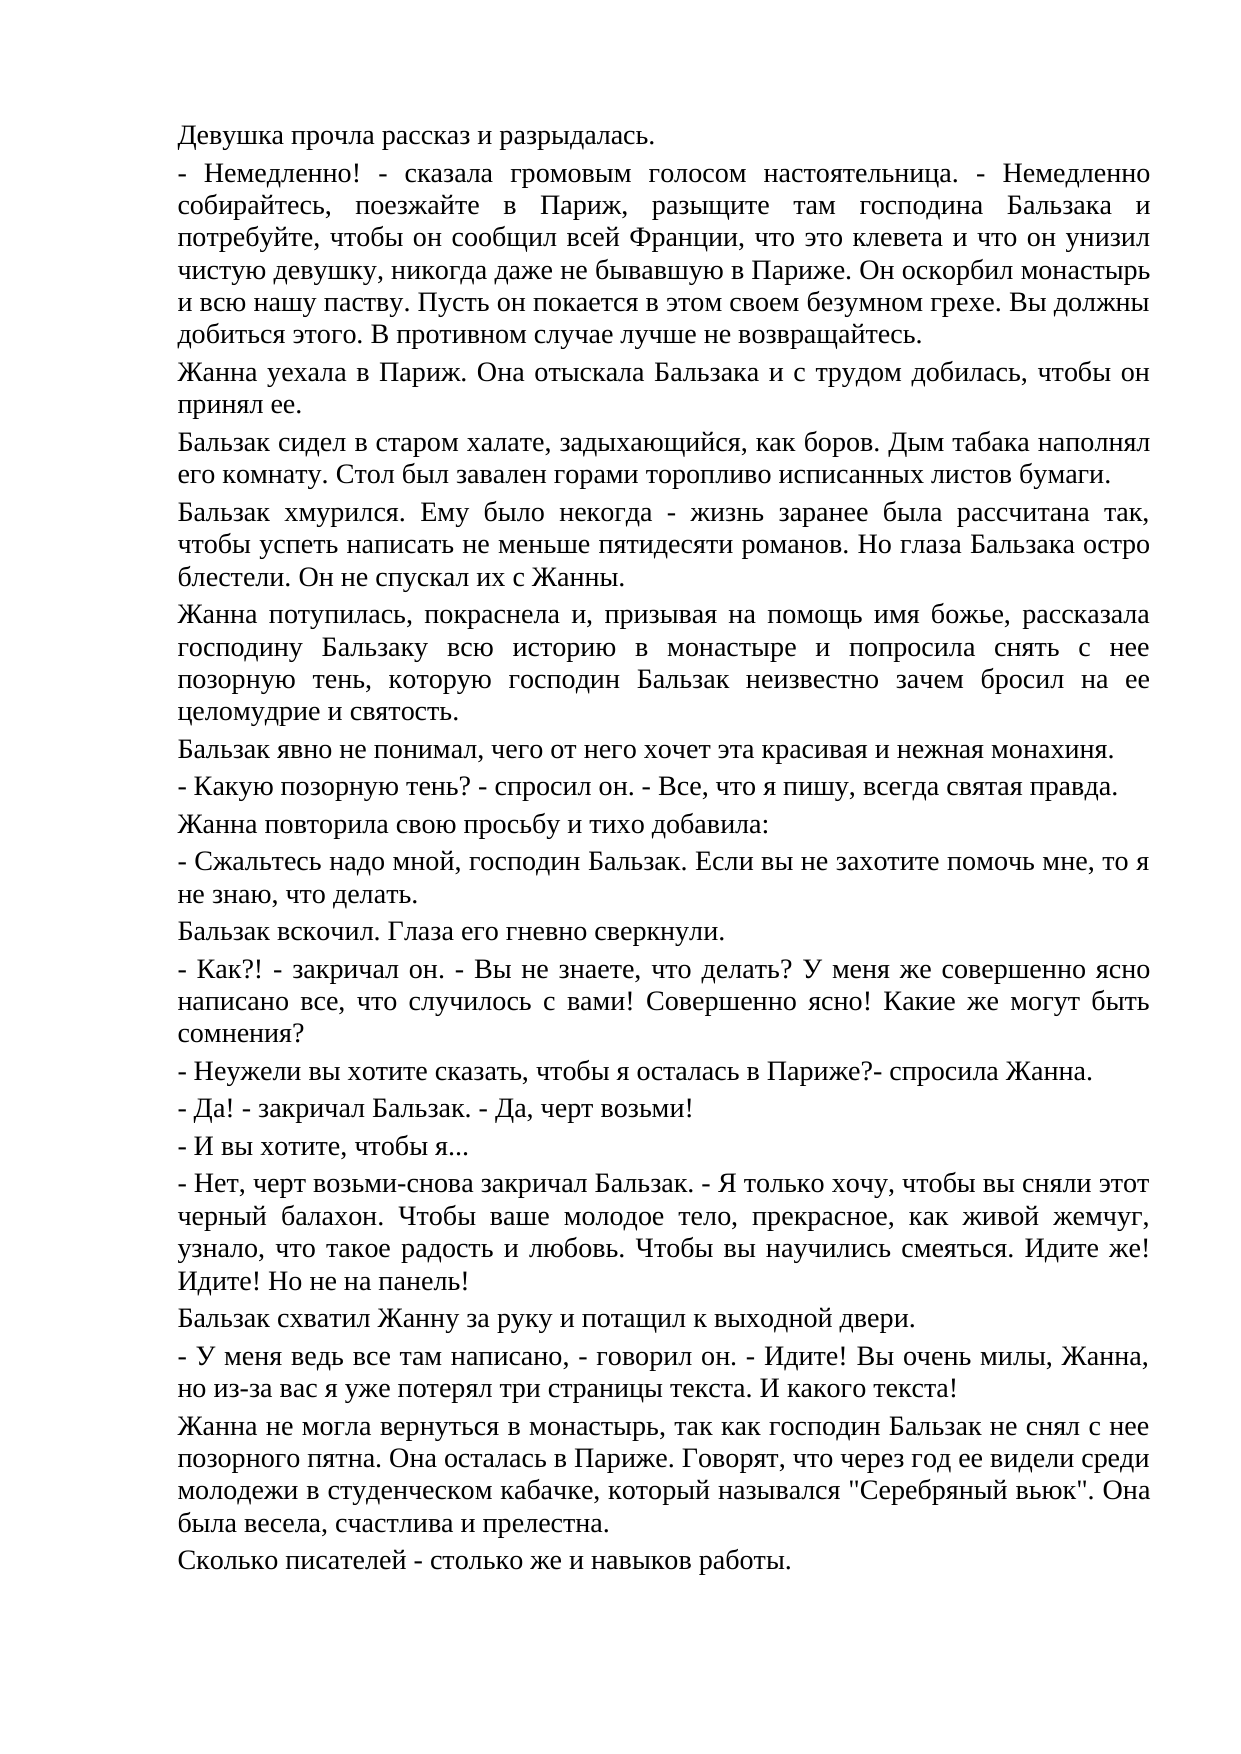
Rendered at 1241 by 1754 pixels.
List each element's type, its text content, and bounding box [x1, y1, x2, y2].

text Жанна уехала в Париж. Она отыскала Бальзака и с трудом добилась, чтобы он принял ее. [177, 355, 1152, 420]
text - Как?! - закричал он. - Вы не знаете, что делать? У меня же совершенно ясно написано все, что случилось с вами! Совершенно ясно! Какие же могут быть сомнения? [177, 952, 1152, 1049]
text Бальзак вскочил. Глаза его гневно сверкнули. [177, 914, 1152, 947]
text Жанна не могла вернуться в монастырь, так как господин Бальзак не снял с нее позорного пятна. Она осталась в Париже. Говорят, что через год ее видели среди молодежи в студенческом кабачке, который назывался "Серебряный вьюк". Она была весела, счастлива и прелестна. [177, 1409, 1152, 1538]
text - Нет, черт возьми-снова закричал Бальзак. - Я только хочу, чтобы вы сняли этот черный балахон. Чтобы ваше молодое тело, прекрасное, как живой жемчуг, узнало, что такое радость и любовь. Чтобы вы научились смеяться. Идите же! Идите! Но не на панель! [177, 1167, 1152, 1296]
text Бальзак явно не понимал, чего от него хочет эта красивая и нежная монахиня. [177, 732, 1152, 764]
text - Немедленно! - сказала громовым голосом настоятельница. - Немедленно собирайтесь, поезжайте в Париж, разыщите там господина Бальзака и потребуйте, чтобы он сообщил всей Франции, что это клевета и что он унизил чистую девушку, никогда даже не бывавшую в Париже. Он оскорбил монастырь и всю нашу паству. Пусть он покается в этом своем безумном грехе. Вы должны добиться этого. В противном случае лучше не возвращайтесь. [177, 156, 1152, 350]
text Сколько писателей - столько же и навыков работы. [177, 1543, 1152, 1576]
text - Сжальтесь надо мной, господин Бальзак. Если вы не захотите помочь мне, то я не знаю, что делать. [177, 844, 1152, 909]
text - У меня ведь все там написано, - говорил он. - Идите! Вы очень милы, Жанна, но из-за вас я уже потерял три страницы текста. И какого текста! [177, 1339, 1152, 1403]
text Бальзак схватил Жанну за руку и потащил к выходной двери. [177, 1301, 1152, 1334]
text Девушка прочла рассказ и разрыдалась. [177, 118, 1152, 151]
text Бальзак сидел в старом халате, задыхающийся, как боров. Дым табака наполнял его комнату. Стол был завален горами торопливо исписанных листов бумаги. [177, 425, 1152, 490]
text Жанна потупилась, покраснела и, призывая на помощь имя божье, рассказала господину Бальзаку всю историю в монастыре и попросила снять с нее позорную тень, которую господин Бальзак неизвестно зачем бросил на ее целомудрие и святость. [177, 597, 1152, 727]
text Жанна повторила свою просьбу и тихо добавила: [177, 807, 1152, 839]
text - Неужели вы хотите сказать, чтобы я осталась в Париже?- спросила Жанна. [177, 1054, 1152, 1086]
text - И вы хотите, чтобы я... [177, 1129, 1152, 1161]
text - Какую позорную тень? - спросил он. - Все, что я пишу, всегда святая правда. [177, 769, 1152, 802]
text Бальзак хмурился. Ему было некогда - жизнь заранее была рассчитана так, чтобы успеть написать не меньше пятидесяти романов. Но глаза Бальзака остро блестели. Он не спускал их с Жанны. [177, 495, 1152, 592]
text - Да! - закричал Бальзак. - Да, черт возьми! [177, 1092, 1152, 1124]
